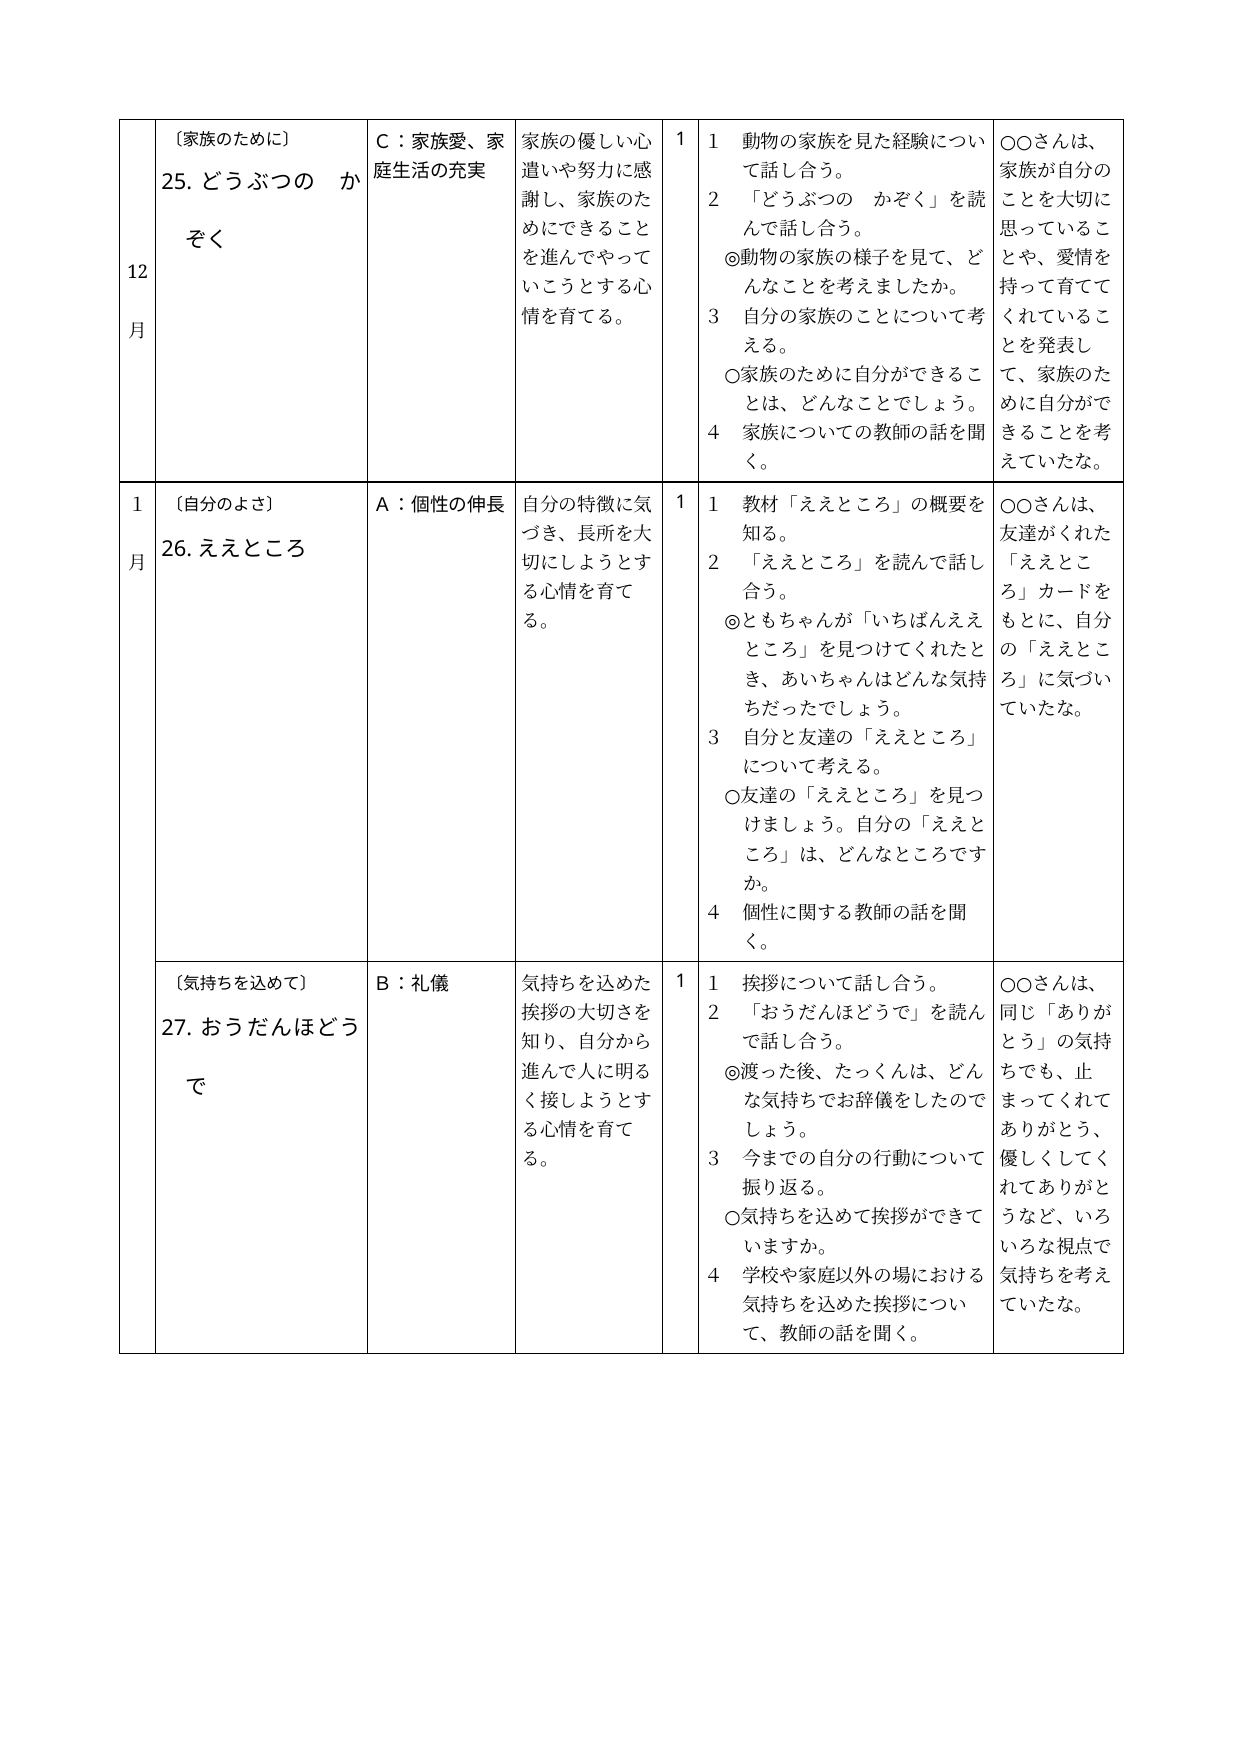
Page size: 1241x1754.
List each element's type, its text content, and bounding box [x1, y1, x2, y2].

table_cell Ａ：個性の伸長 [368, 483, 515, 961]
table_cell ○○さんは、友達がくれた「ええところ」カードをもとに、自分の「ええところ」に気づいていたな。 [994, 483, 1123, 961]
table_cell 1 [663, 120, 698, 481]
table_cell 気持ちを込めた挨拶の大切さを知り、自分から進んで人に明るく接しようとする心情を育てる。 [516, 962, 662, 1353]
table_cell １ 動物の家族を見た経験について話し合う。 ２ 「どうぶつの かぞく」を読んで話し合う。 ◎動物の家族の様子を見て、どんなことを考えましたか。 ３ 自分の家族のことについて考える。 ○家族のために自分ができることは、どんなことでしょう。 ４ 家族についての教師の話を聞く。 [699, 120, 993, 481]
table_cell １ 挨拶について話し合う。 ２ 「おうだんほどうで」を読んで話し合う。 ◎渡った後、たっくんは、どんな気持ちでお辞儀をしたのでしょう。 ３ 今までの自分の行動について振り返る。 ○気持ちを込めて挨拶ができていますか。 ４ 学校や家庭以外の場における気持ちを込めた挨拶について、教師の話を聞く。 [699, 962, 993, 1353]
table_cell 1 [663, 483, 698, 961]
table_cell Ｃ：家族愛、家庭生活の充実 [368, 120, 515, 481]
table_cell 家族の優しい心遣いや努力に感謝し、家族のためにできることを進んでやっていこうとする心情を育てる。 [516, 120, 662, 481]
table_cell ○○さんは、家族が自分のことを大切に思っていることや、愛情を持って育ててくれていることを発表して、家族のために自分ができることを考えていたな。 [994, 120, 1123, 481]
table_cell １ 月 [120, 483, 155, 1353]
table_cell 1 [663, 962, 698, 1353]
table_cell 自分の特徴に気づき、長所を大切にしようとする心情を育てる。 [516, 483, 662, 961]
table_cell 12 月 [120, 120, 155, 481]
table_cell 〔家族のために〕 25. どうぶつの かぞく [156, 120, 367, 481]
table_cell 〔自分のよさ〕 26. ええところ [156, 483, 367, 961]
table_cell Ｂ：礼儀 [368, 962, 515, 1353]
table_cell １ 教材「ええところ」の概要を知る。 ２ 「ええところ」を読んで話し合う。 ◎ともちゃんが「いちばんええところ」を見つけてくれたとき、あいちゃんはどんな気持ちだったでしょう。 ３ 自分と友達の「ええところ」について考える。 ○友達の「ええところ」を見つけましょう。自分の「ええところ」は、どんなところですか。 ４ 個性に関する教師の話を聞く。 [699, 483, 993, 961]
table_cell 〔気持ちを込めて〕 27. おうだんほどうで [156, 962, 367, 1353]
table_cell ○○さんは、同じ「ありがとう」の気持ちでも、止まってくれてありがとう、優しくしてくれてありがとうなど、いろいろな視点で気持ちを考えていたな。 [994, 962, 1123, 1353]
